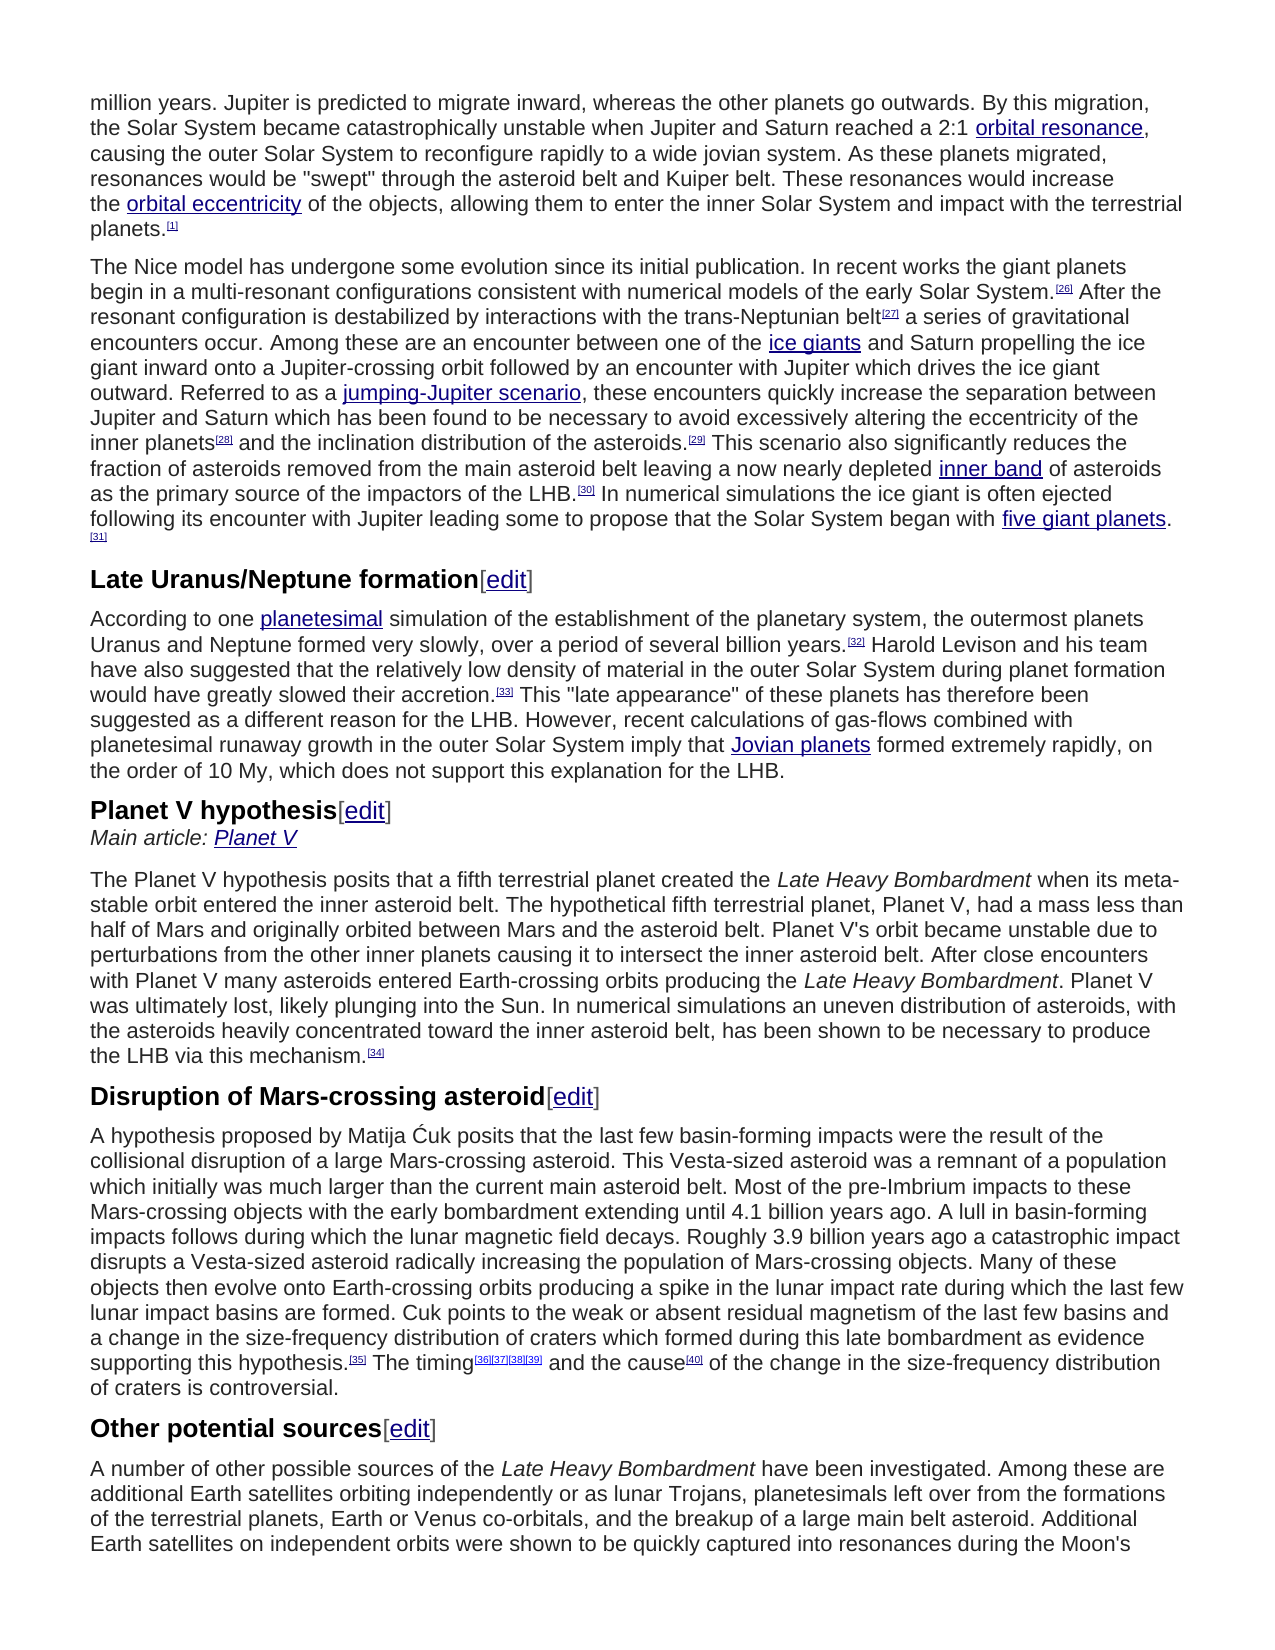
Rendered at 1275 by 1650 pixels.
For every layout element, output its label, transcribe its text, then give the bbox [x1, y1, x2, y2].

text The Nice model has undergone some evolution since its initial publication. In recent works the giant planets begin in a multi-resonant configurations consistent with numerical models of the early Solar System.[26] After the resonant configuration is destabilized by interactions with the trans-Neptunian belt[27] a series of gravitational encounters occur. Among these are an encounter between one of the ice giants and Saturn propelling the ice giant inward onto a Jupiter-crossing orbit followed by an encounter with Jupiter which drives the ice giant outward. Referred to as a jumping-Jupiter scenario, these encounters quickly increase the separation between Jupiter and Saturn which has been found to be necessary to avoid excessively altering the eccentricity of the inner planets[28] and the inclination distribution of the asteroids.[29] This scenario also significantly reduces the fraction of asteroids removed from the main asteroid belt leaving a now nearly depleted inner band of asteroids as the primary source of the impactors of the LHB.[30] In numerical simulations the ice giant is often ejected following its encounter with Jupiter leading some to propose that the Solar System began with five giant planets.[31] [90, 254, 1185, 551]
text A hypothesis proposed by Matija Ćuk posits that the last few basin-forming impacts were the result of the collisional disruption of a large Mars-crossing asteroid. This Vesta-sized asteroid was a remnant of a population which initially was much larger than the current main asteroid belt. Most of the pre-Imbrium impacts to these Mars-crossing objects with the early bombardment extending until 4.1 billion years ago. A lull in basin-forming impacts follows during which the lunar magnetic field decays. Roughly 3.9 billion years ago a catastrophic impact disrupts a Vesta-sized asteroid radically increasing the population of Mars-crossing objects. Many of these objects then evolve onto Earth-crossing orbits producing a spike in the lunar impact rate during which the last few lunar impact basins are formed. Cuk points to the weak or absent residual magnetism of the last few basins and a change in the size-frequency distribution of craters which formed during this late bombardment as evidence supporting this hypothesis.[35] The timing[36][37][38][39] and the cause[40] of the change in the size-frequency distribution of craters is controversial. [90, 1123, 1185, 1401]
subtitle Disruption of Mars-crossing asteroid[edit] [90, 1081, 1185, 1111]
text The Planet V hypothesis posits that a fifth terrestrial planet created the Late Heavy Bombardment when its meta-stable orbit entered the inner asteroid belt. The hypothetical fifth terrestrial planet, Planet V, had a mass less than half of Mars and originally orbited between Mars and the asteroid belt. Planet V's orbit became unstable due to perturbations from the other inner planets causing it to intersect the inner asteroid belt. After close encounters with Planet V many asteroids entered Earth-crossing orbits producing the Late Heavy Bombardment. Planet V was ultimately lost, likely plunging into the Sun. In numerical simulations an uneven distribution of asteroids, with the asteroids heavily concentrated toward the inner asteroid belt, has been shown to be necessary to produce the LHB via this mechanism.[34] [90, 867, 1185, 1068]
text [90, 90, 1185, 241]
subtitle Planet V hypothesis[edit] [90, 795, 1185, 825]
text Main article: Planet V [90, 825, 1185, 850]
subtitle Other potential sources[edit] [90, 1413, 1185, 1443]
subtitle Late Uranus/Neptune formation[edit] [90, 564, 1185, 594]
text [90, 1455, 1185, 1556]
text According to one planetesimal simulation of the establishment of the planetary system, the outermost planets Uranus and Neptune formed very slowly, over a period of several billion years.[32] Harold Levison and his team have also suggested that the relatively low density of material in the outer Solar System during planet formation would have greatly slowed their accretion.[33] This "late appearance" of these planets has therefore been suggested as a different reason for the LHB. However, recent calculations of gas-flows combined with planetesimal runaway growth in the outer Solar System imply that Jovian planets formed extremely rapidly, on the order of 10 My, which does not support this explanation for the LHB. [90, 606, 1185, 783]
